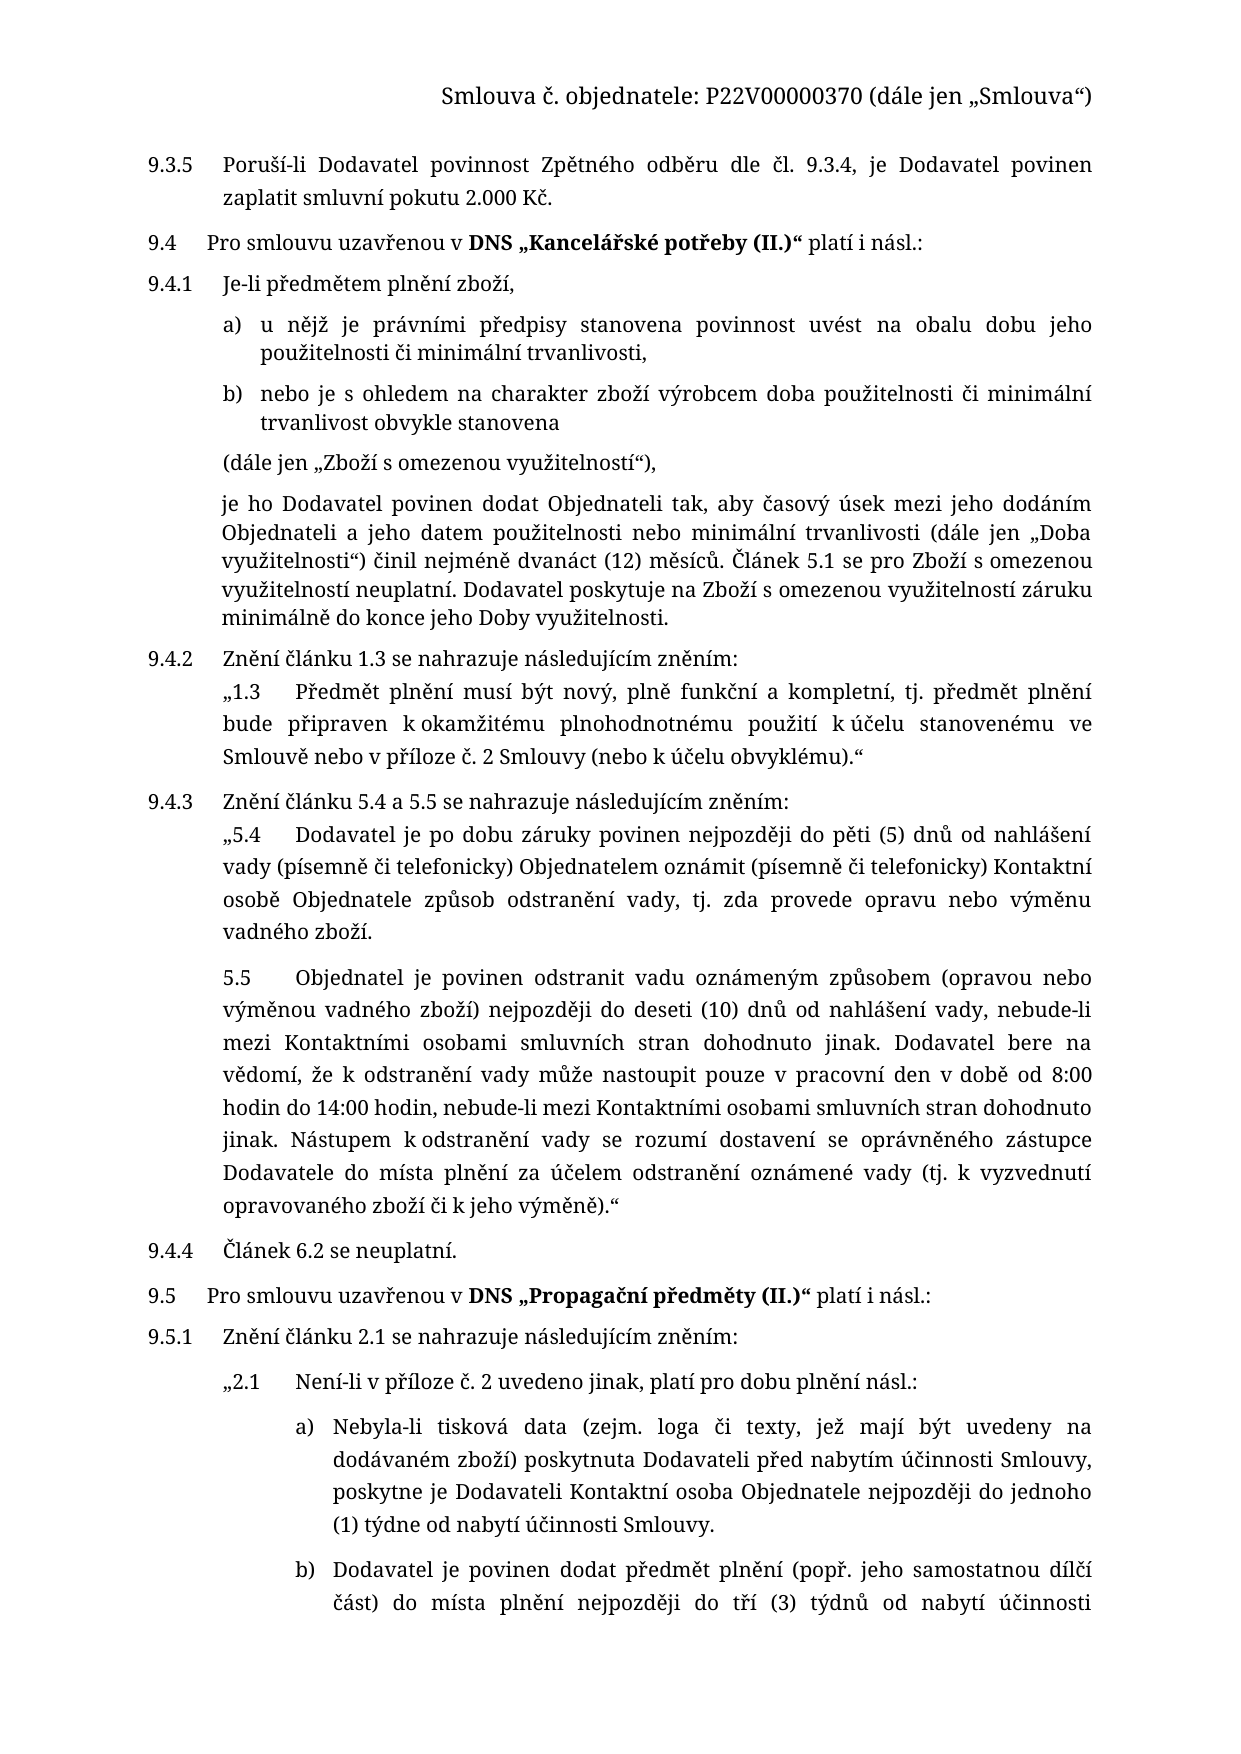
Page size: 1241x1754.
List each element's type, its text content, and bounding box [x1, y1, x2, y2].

text (dále jen „Zboží s omezenou využitelností“), [223, 448, 1093, 477]
list nebo je s ohledem na charakter zboží výrobcem doba použitelnosti či minimální trvanlivost obvykle stanovena [223, 379, 1093, 436]
list u nějž je právními předpisy stanovena povinnost uvést na obalu dobu jeho použitelnosti či minimální trvanlivosti, [223, 310, 1093, 367]
text je ho Dodavatel povinen dodat Objednateli tak, aby časový úsek mezi jeho dodáním Objednateli a jeho datem použitelnosti nebo minimální trvanlivosti (dále jen „Doba využitelnosti“) činil nejméně dvanáct (12) měsíců. Článek 5.1 se pro Zboží s omezenou využitelností neuplatní. Dodavatel poskytuje na Zboží s omezenou využitelností záruku minimálně do konce jeho Doby využitelnosti. [221, 489, 1093, 632]
list „1.3 Předmět plnění musí být nový, plně funkční a kompletní, tj. předmět plnění bude připraven k okamžitému plnohodnotnému použití k účelu stanovenému ve Smlouvě nebo v příloze č. 2 Smlouvy (nebo k účelu obvyklému).“ [223, 677, 1093, 770]
list Znění článku 2.1 se nahrazuje následujícím zněním: [148, 1322, 1093, 1350]
list Je-li předmětem plnění zboží, [148, 269, 1093, 297]
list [295, 1555, 1093, 1616]
list „5.4 Dodavatel je po dobu záruky povinen nejpozději do pěti (5) dnů od nahlášení vady (písemně či telefonicky) Objednatelem oznámit (písemně či telefonicky) Kontaktní osobě Objednatele způsob odstranění vady, tj. zda provede opravu nebo výměnu vadného zboží. [223, 820, 1093, 946]
list Pro smlouvu uzavřenou v DNS „Propagační předměty (II.)“ platí i násl.: [148, 1281, 1093, 1309]
list 5.5 Objednatel je povinen odstranit vadu oznámeným způsobem (opravou nebo výměnou vadného zboží) nejpozději do deseti (10) dnů od nahlášení vady, nebude-li mezi Kontaktními osobami smluvních stran dohodnuto jinak. Dodavatel bere na vědomí, že k odstranění vady může nastoupit pouze v pracovní den v době od 8:00 hodin do 14:00 hodin, nebude-li mezi Kontaktními osobami smluvních stran dohodnuto jinak. Nástupem k odstranění vady se rozumí dostavení se oprávněného zástupce Dodavatele do místa plnění za účelem odstranění oznámené vady (tj. k vyzvednutí opravovaného zboží či k jeho výměně).“ [223, 963, 1093, 1219]
list Znění článku 5.4 a 5.5 se nahrazuje následujícím zněním: [148, 787, 1093, 816]
list „2.1 Není-li v příloze č. 2 uvedeno jinak, platí pro dobu plnění násl.: [223, 1367, 1093, 1396]
list Poruší-li Dodavatel povinnost Zpětného odběru dle čl. 9.3.4, je Dodavatel povinen zaplatit smluvní pokutu 2.000 Kč. [148, 150, 1093, 211]
list Článek 6.2 se neuplatní. [148, 1236, 1093, 1264]
list Znění článku 1.3 se nahrazuje následujícím zněním: [148, 644, 1093, 673]
list Pro smlouvu uzavřenou v DNS „Kancelářské potřeby (II.)“ platí i násl.: [148, 228, 1093, 256]
list Nebyla-li tisková data (zejm. loga či texty, jež mají být uvedeny na dodávaném zboží) poskytnuta Dodavateli před nabytím účinnosti Smlouvy, poskytne je Dodavateli Kontaktní osoba Objednatele nejpozději do jednoho (1) týdne od nabytí účinnosti Smlouvy. [295, 1412, 1093, 1538]
